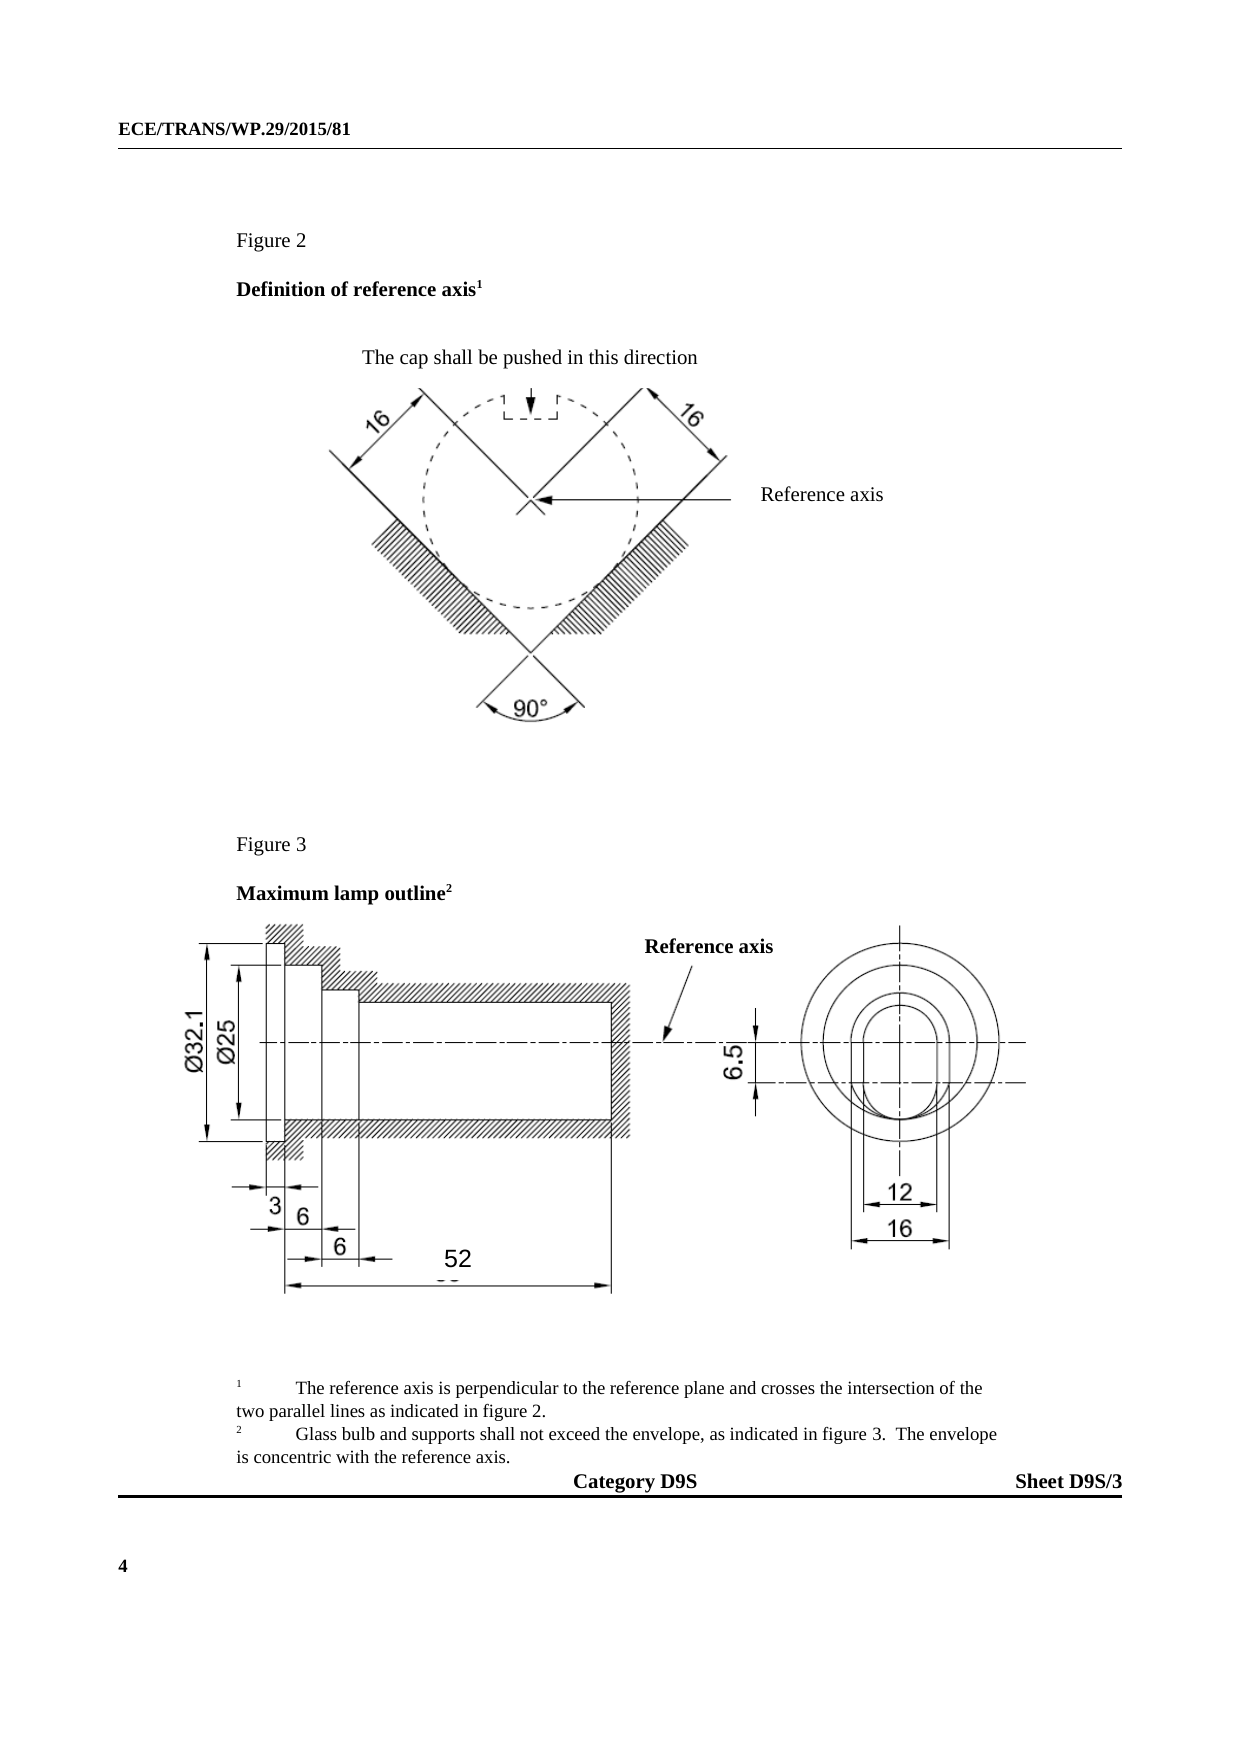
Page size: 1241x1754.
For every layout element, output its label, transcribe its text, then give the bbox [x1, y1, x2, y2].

subtitle Figure 3 [236, 832, 1122, 856]
subtitle Definition of reference axis1 [236, 277, 1122, 301]
subtitle Maximum lamp outline2 [236, 881, 1122, 905]
text Category D9S Sheet D9S/3 [118, 1468, 1122, 1495]
text 1 The reference axis is perpendicular to the reference plane and crosses the intersection of the two parallel lines as indicated in figure 2. [236, 1376, 1014, 1422]
subtitle Figure 2 [236, 228, 1122, 252]
text 2 Glass bulb and supports shall not exceed the envelope, as indicated in figure 3. The envelope is concentric with the reference axis. [236, 1422, 1014, 1468]
